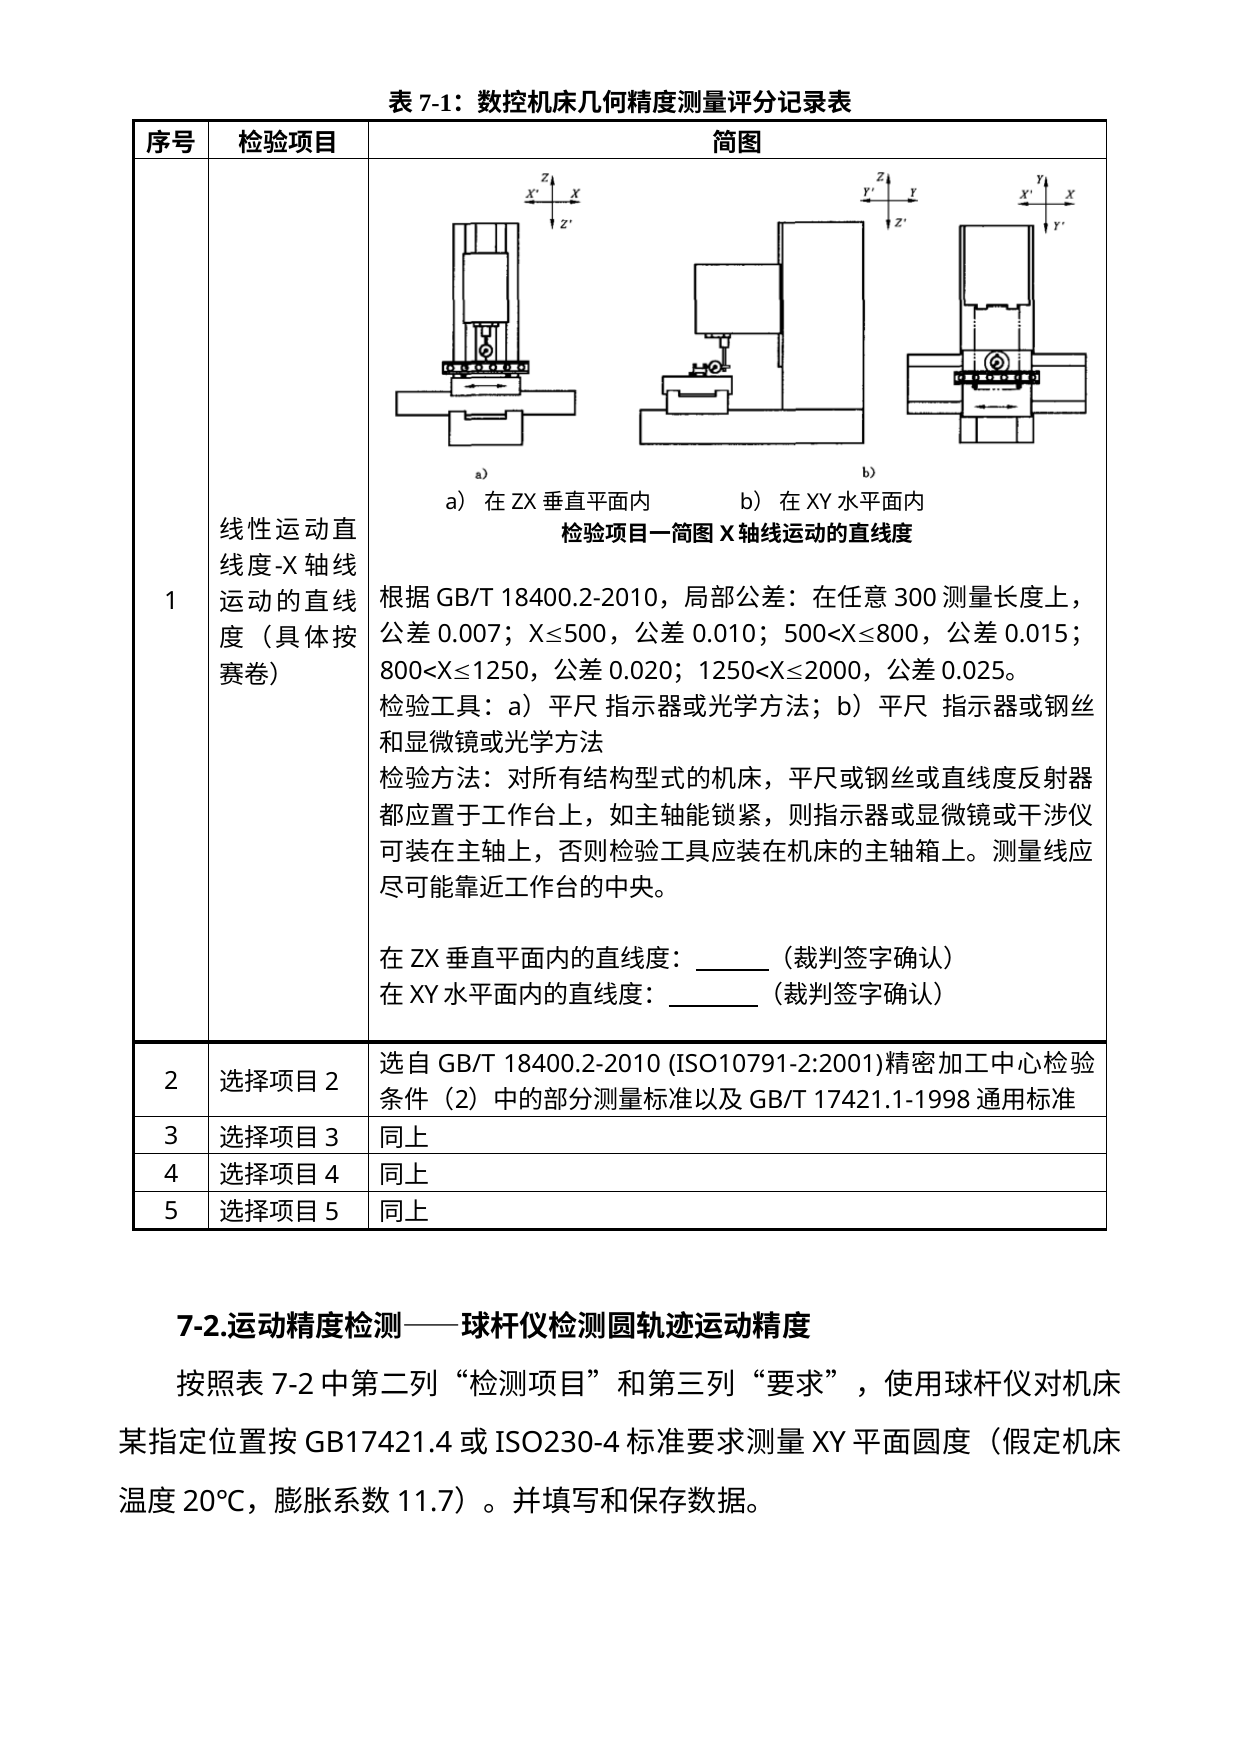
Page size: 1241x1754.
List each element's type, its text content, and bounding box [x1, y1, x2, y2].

table_cell 5 [135, 1192, 208, 1228]
table_cell 选择项目4 [209, 1154, 368, 1191]
table_cell 同上 [369, 1154, 1106, 1191]
table_cell 选择项目3 [209, 1117, 368, 1153]
table_cell 同上 [369, 1192, 1106, 1228]
table_cell 选择项目5 [209, 1192, 368, 1228]
table_cell 3 [135, 1117, 208, 1153]
table_cell 2 [135, 1044, 208, 1116]
table_cell 1 [135, 159, 208, 1040]
text 按照表7-2中第二列“检测项目”和第三列“要求”，使用球杆仪对机床某指定位置按GB17421.4或ISO230-4标准要求测量XY平面圆度（假定机床温度20℃，膨胀系数11.7）。并填写和保存数据。 [118, 1348, 1122, 1523]
table_cell 选择项目2 [209, 1044, 368, 1116]
table_cell 同上 [369, 1117, 1106, 1153]
text 7-2.运动精度检测——球杆仪检测圆轨迹运动精度 [118, 1289, 1122, 1348]
subtitle 表7-1：数控机床几何精度测量评分记录表 [118, 83, 1122, 119]
table_cell a） 在 ZX 垂直平面内 b） 在 XY 水平面内 检验项目一简图 X轴线运动的直线度 根据GB/T 18400.2-2010，局部公差：在任意300测量长度上，公差0.007；X500，公差0.010；500X800，公差0.015；800X1250，公差0.020；1250X2000，公差0.025。 检验工具：a）平尺 指示器或光学方法；b）平尺 指示器或钢丝和显微镜或光学方法 检验方法：对所有结构型式的机床，平尺或钢丝或直线度反射器都应置于工作台上，如主轴能锁紧，则指示器或显微镜或干涉仪可装在主轴上，否则检验工具应装在机床的主轴箱上。测量线应尽可能靠近工作台的中央。 在 ZX 垂直平面内的直线度： （裁判签字确认） 在XY水平面内的直线度： （裁判签字确认） [369, 159, 1106, 1040]
picture [379, 159, 1101, 485]
table_cell 线性运动直线度-X轴线运动的直线度（具体按赛卷） [209, 159, 368, 1040]
table_header 检验项目 [209, 122, 368, 158]
table_header 序号 [135, 122, 208, 158]
table_header 简图 [369, 122, 1106, 158]
table_cell 选自GB/T 18400.2-2010 (ISO10791-2:2001)精密加工中心检验条件（2）中的部分测量标准以及GB/T 17421.1-1998通用标准 [369, 1044, 1106, 1116]
table_cell 4 [135, 1154, 208, 1191]
